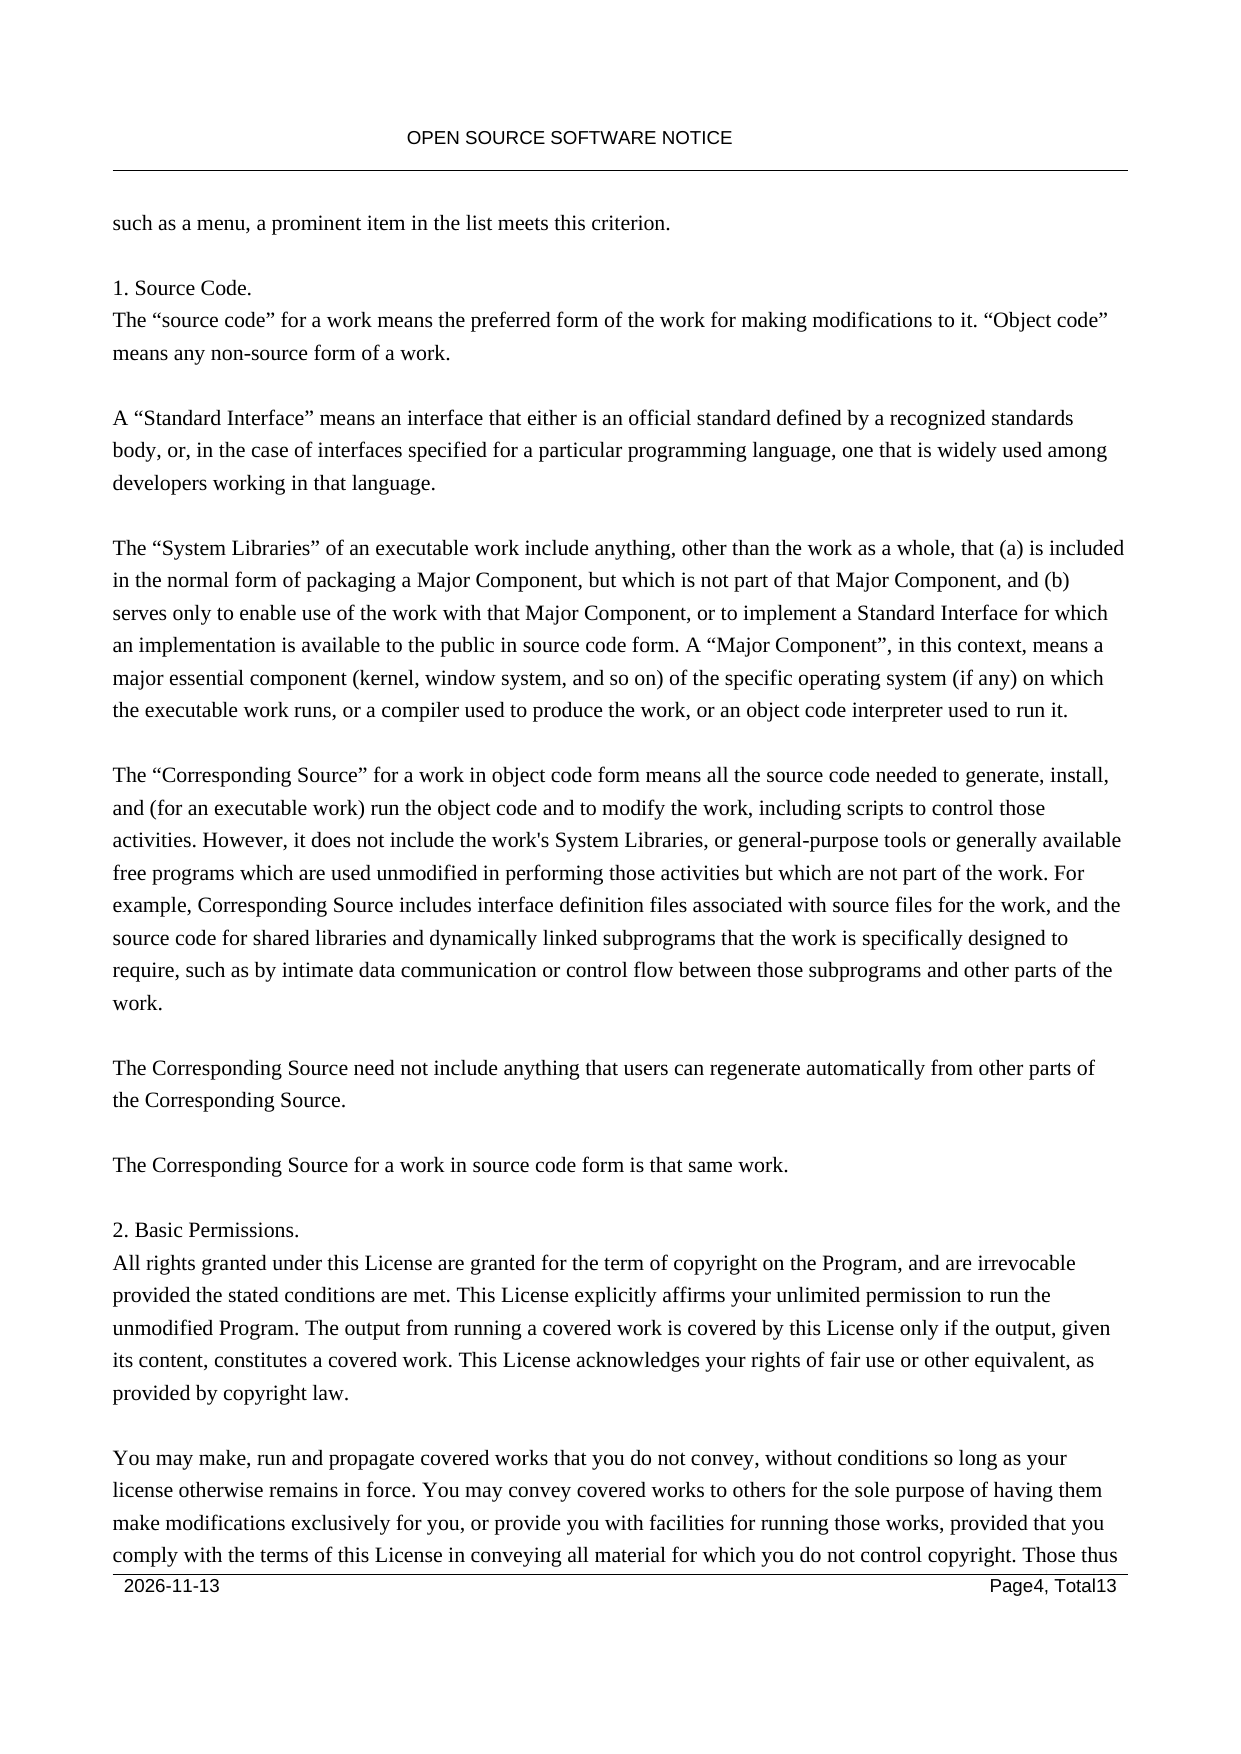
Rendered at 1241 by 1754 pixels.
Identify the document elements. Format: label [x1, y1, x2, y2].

text [112, 206, 1128, 1571]
